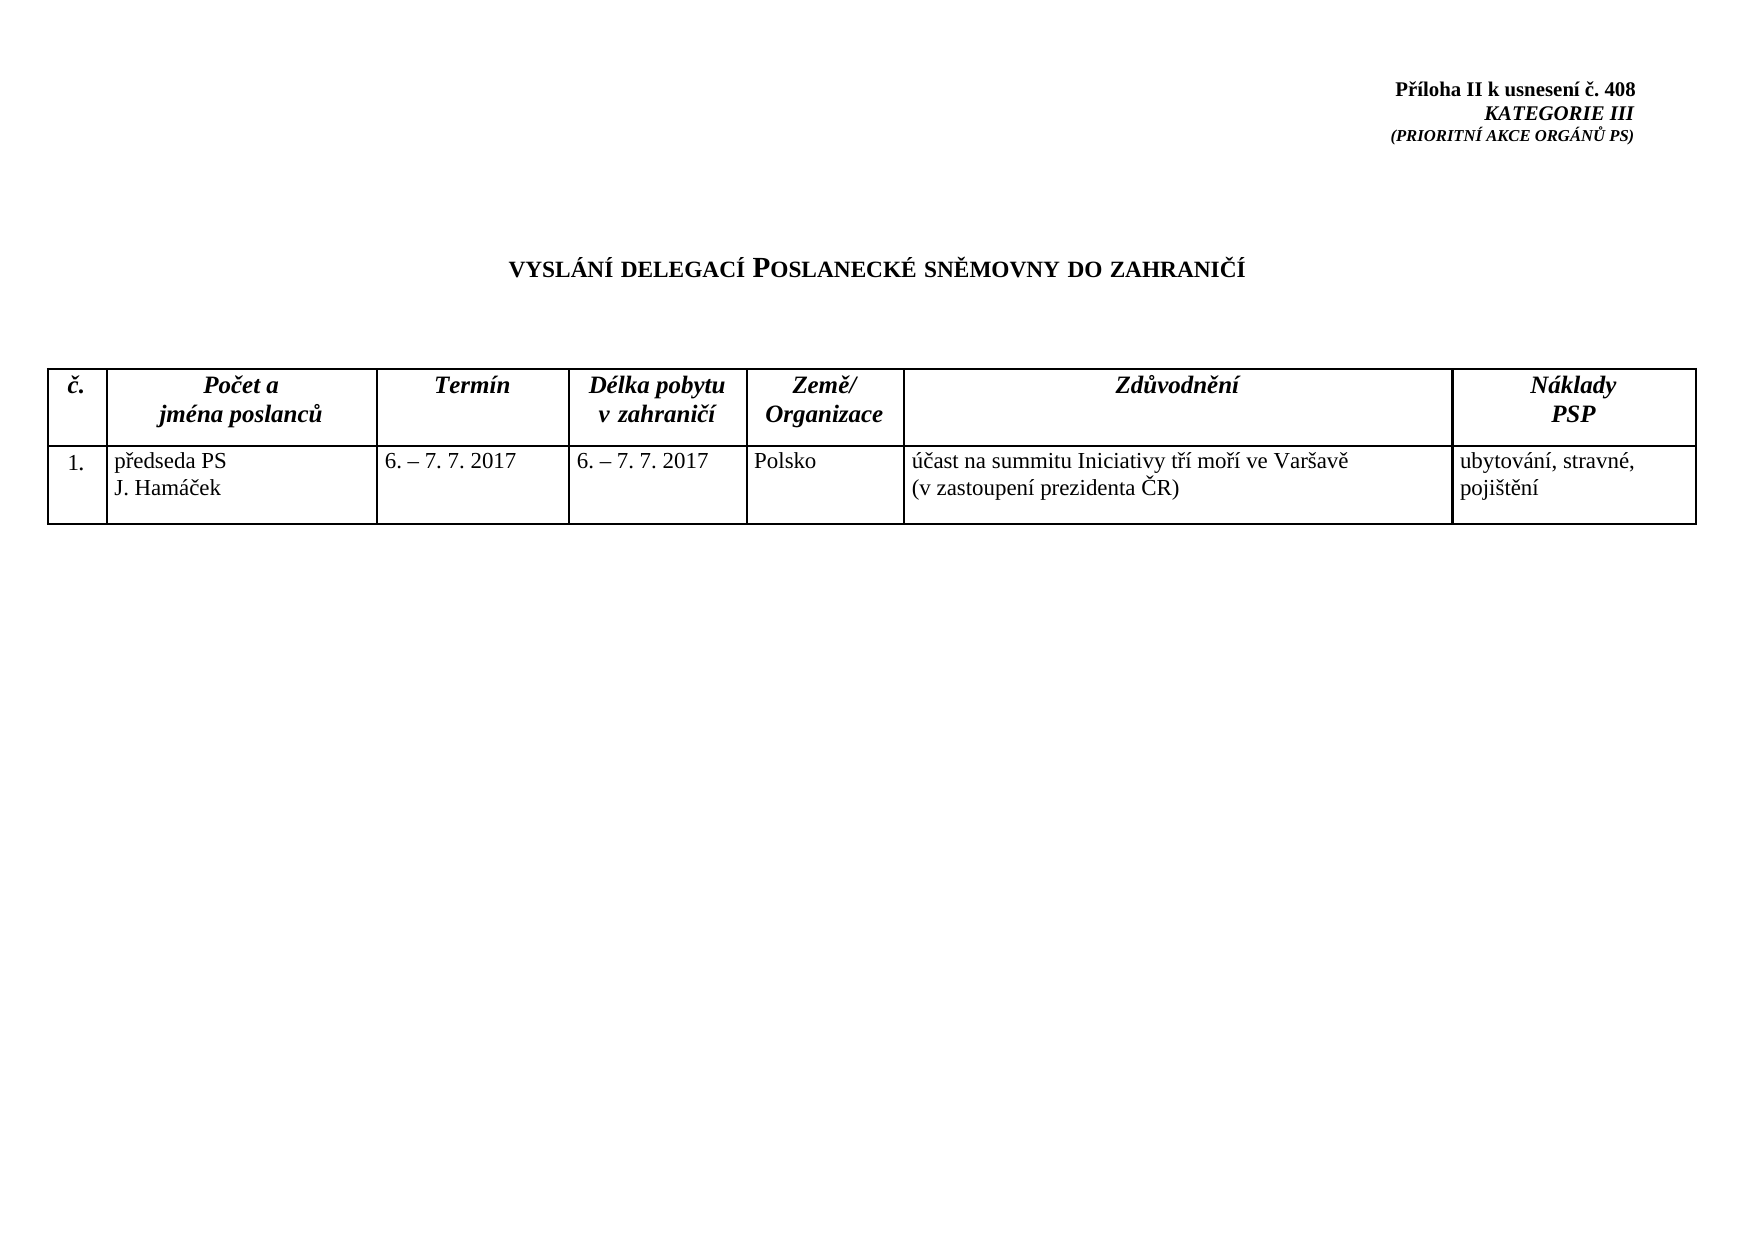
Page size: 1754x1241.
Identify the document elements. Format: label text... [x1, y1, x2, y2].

table_cell předseda PS J. Hamáček [108, 447, 376, 523]
table_cell 1. [49, 447, 106, 523]
table_header Náklady PSP [1454, 370, 1695, 445]
table_header Zdůvodnění [905, 370, 1451, 445]
table_header Počet a jména poslanců [108, 370, 376, 445]
table_cell 6. – 7. 7. 2017 [378, 447, 568, 523]
table_header Délka pobytu v zahraničí [570, 370, 746, 445]
table_cell ubytování, stravné, pojištění [1454, 447, 1695, 523]
table_header Termín [378, 370, 568, 445]
table_cell Polsko [748, 447, 903, 523]
table_cell 6. – 7. 7. 2017 [570, 447, 746, 523]
table_cell účast na summitu Iniciativy tří moří ve Varšavě (v zastoupení prezidenta ČR) [905, 447, 1451, 523]
text vyslání delegací Poslanecké sněmovny do zahraničí [118, 250, 1636, 284]
table_header Země/ Organizace [748, 370, 903, 445]
table_header č. [49, 370, 106, 445]
